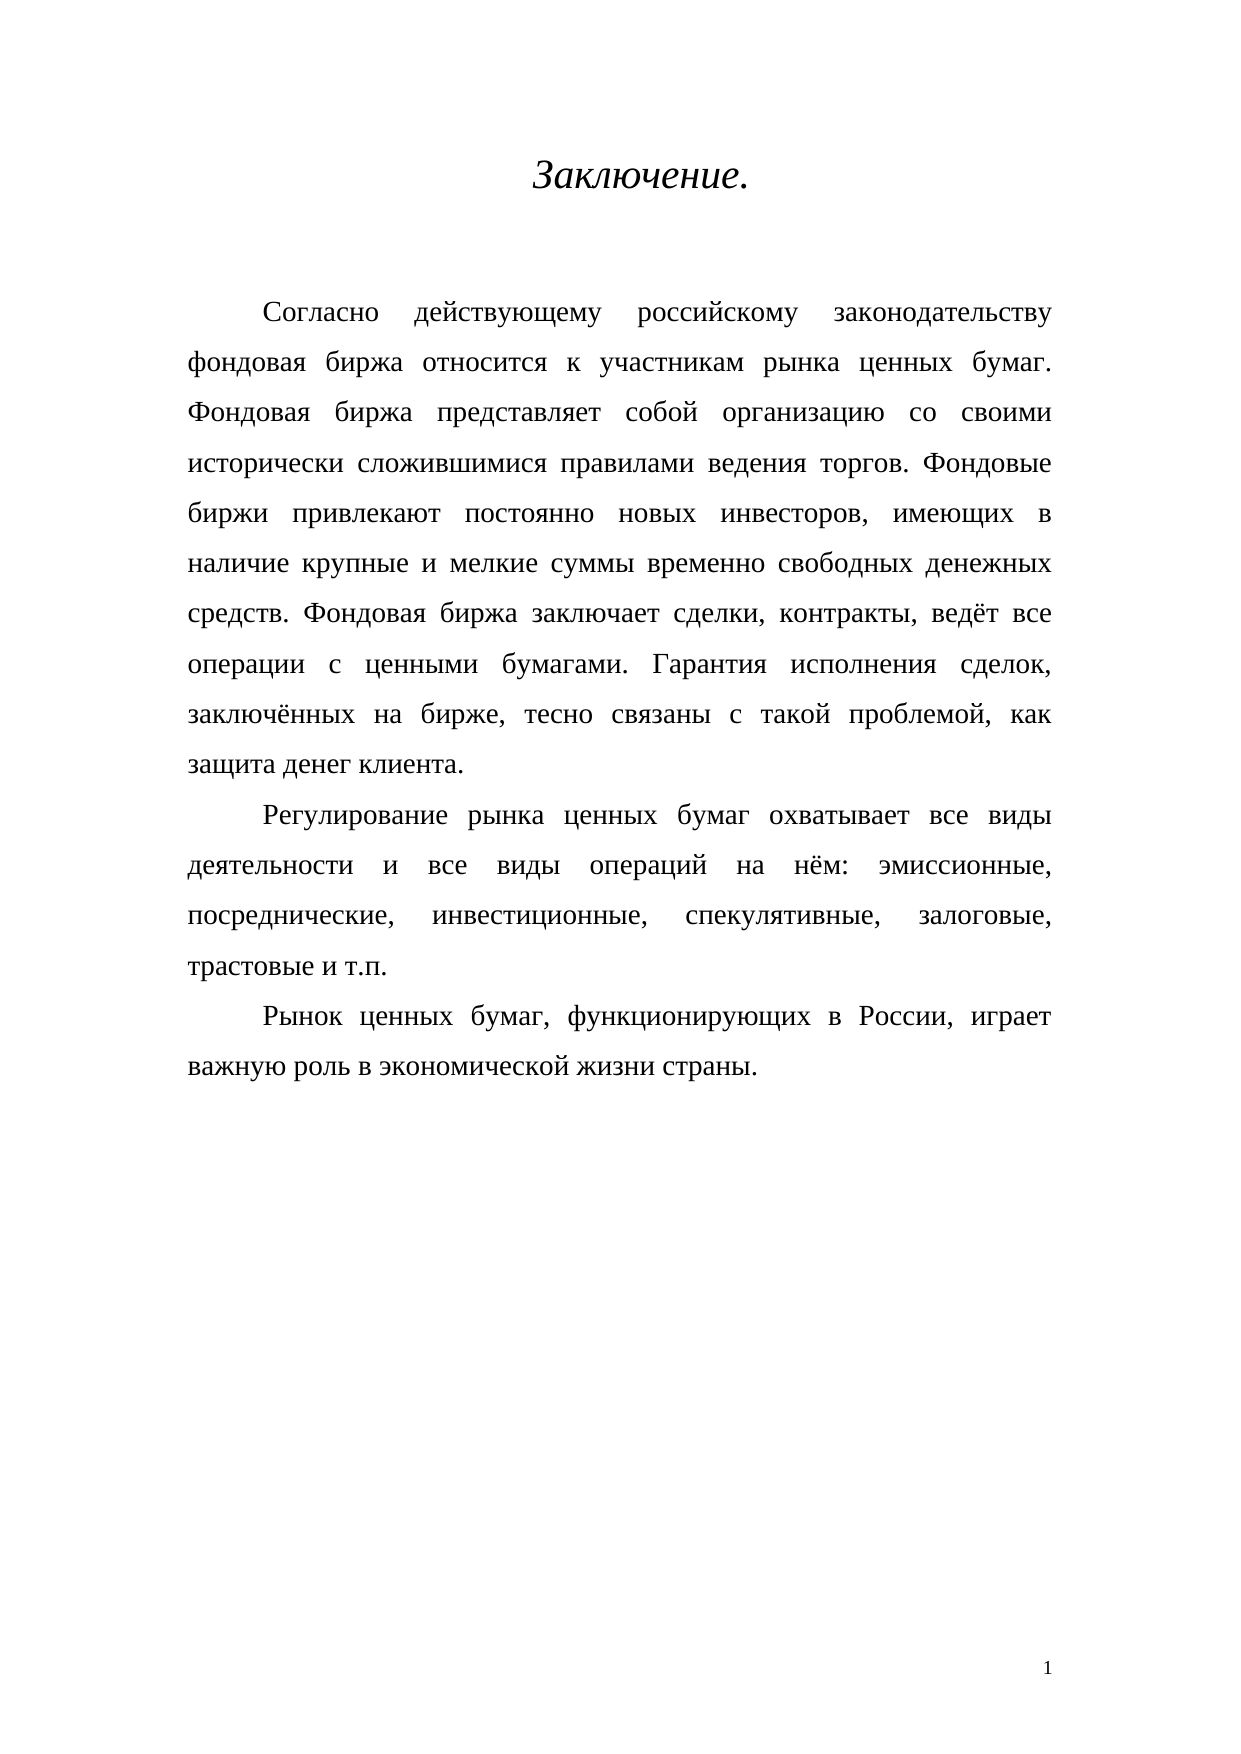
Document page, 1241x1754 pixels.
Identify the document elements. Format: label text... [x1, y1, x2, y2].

text Согласно действующему российскому законодательству фондовая биржа относится к участникам рынка ценных бумаг. Фондовая биржа представляет собой организацию со своими исторически сложившимися правилами ведения торгов. Фондовые биржи привлекают постоянно новых инвесторов, имеющих в наличие крупные и мелкие суммы временно свободных денежных средств. Фондовая биржа заключает сделки, контракты, ведёт все операции с ценными бумагами. Гарантия исполнения сделок, заключённых на бирже, тесно связаны с такой проблемой, как защита денег клиента. [187, 294, 1053, 780]
text Заключение. [187, 150, 1053, 198]
text Регулирование рынка ценных бумаг охватывает все виды деятельности и все виды операций на нём: эмиссионные, посреднические, инвестиционные, спекулятивные, залоговые, трастовые и т.п. [187, 797, 1053, 981]
text Рынок ценных бумаг, функционирующих в России, играет важную роль в экономической жизни страны. [187, 998, 1053, 1082]
